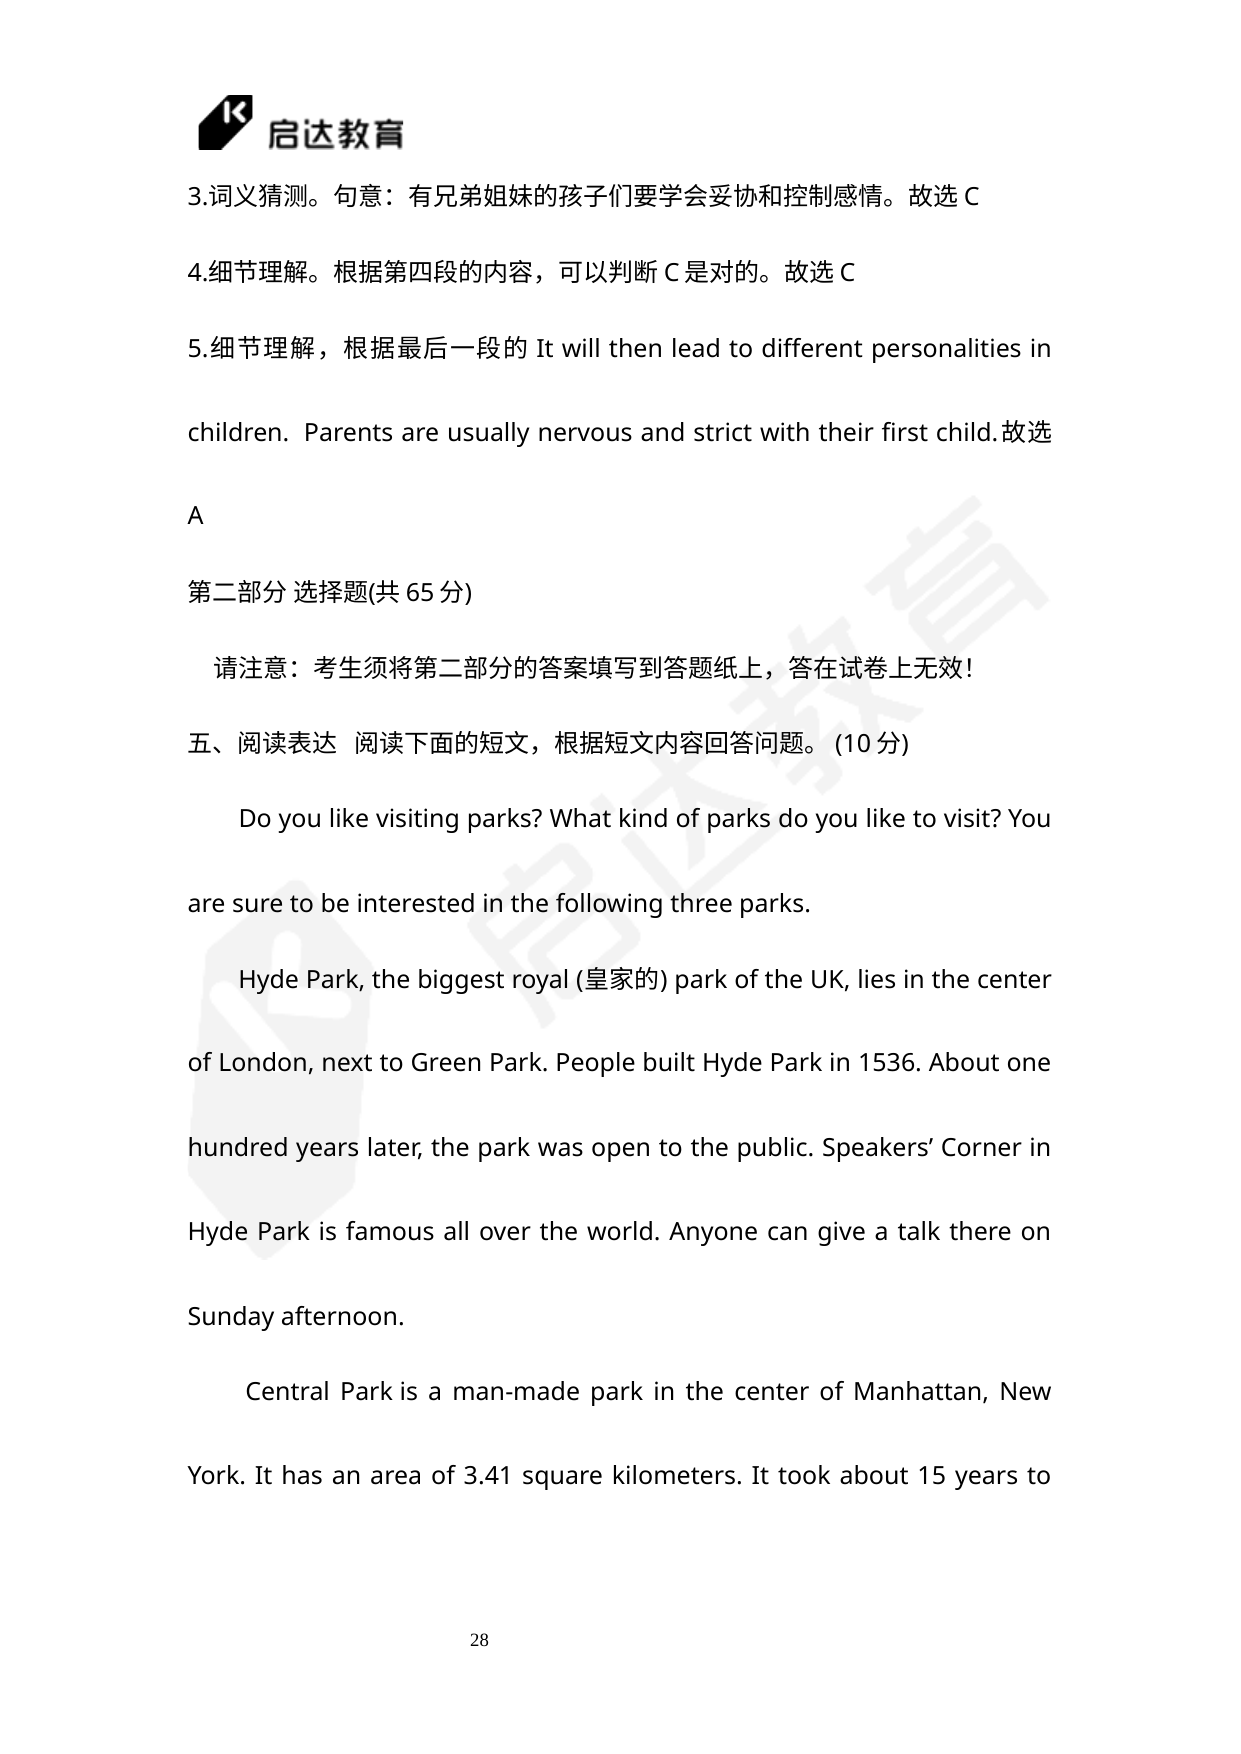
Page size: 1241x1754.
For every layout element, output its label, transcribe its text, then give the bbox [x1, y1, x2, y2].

text 五、阅读表达 阅读下面的短文，根据短文内容回答问题。 (10分) [187, 709, 1053, 774]
picture [198, 95, 404, 150]
text 5.细节理解，根据最后一段的It will then lead to different personalities in children. Parents are usually nervous and strict with their first child.故选A [187, 314, 1053, 548]
text 4.细节理解。根据第四段的内容，可以判断C是对的。故选C [187, 238, 1053, 303]
text 请注意：考生须将第二部分的答案填写到答题纸上，答在试卷上无效！ [187, 634, 1053, 699]
text Hyde Park, the biggest royal (皇家的) park of the UK, lies in the center of London, next to Green Park. People built Hyde Park in 1536. About one hundred years later, the park was open to the public. Speakers’ Corner in Hyde Park is famous all over the world. Anyone can give a talk there on Sunday afternoon. [187, 945, 1053, 1348]
text 第二部分 选择题(共65分) [187, 558, 1053, 623]
text 3.词义猜测。句意：有兄弟姐妹的孩子们要学会妥协和控制感情。故选C [187, 162, 1053, 227]
text Do you like visiting parks? What kind of parks do you like to visit? You are sure to be interested in the following three parks. [187, 785, 1053, 935]
